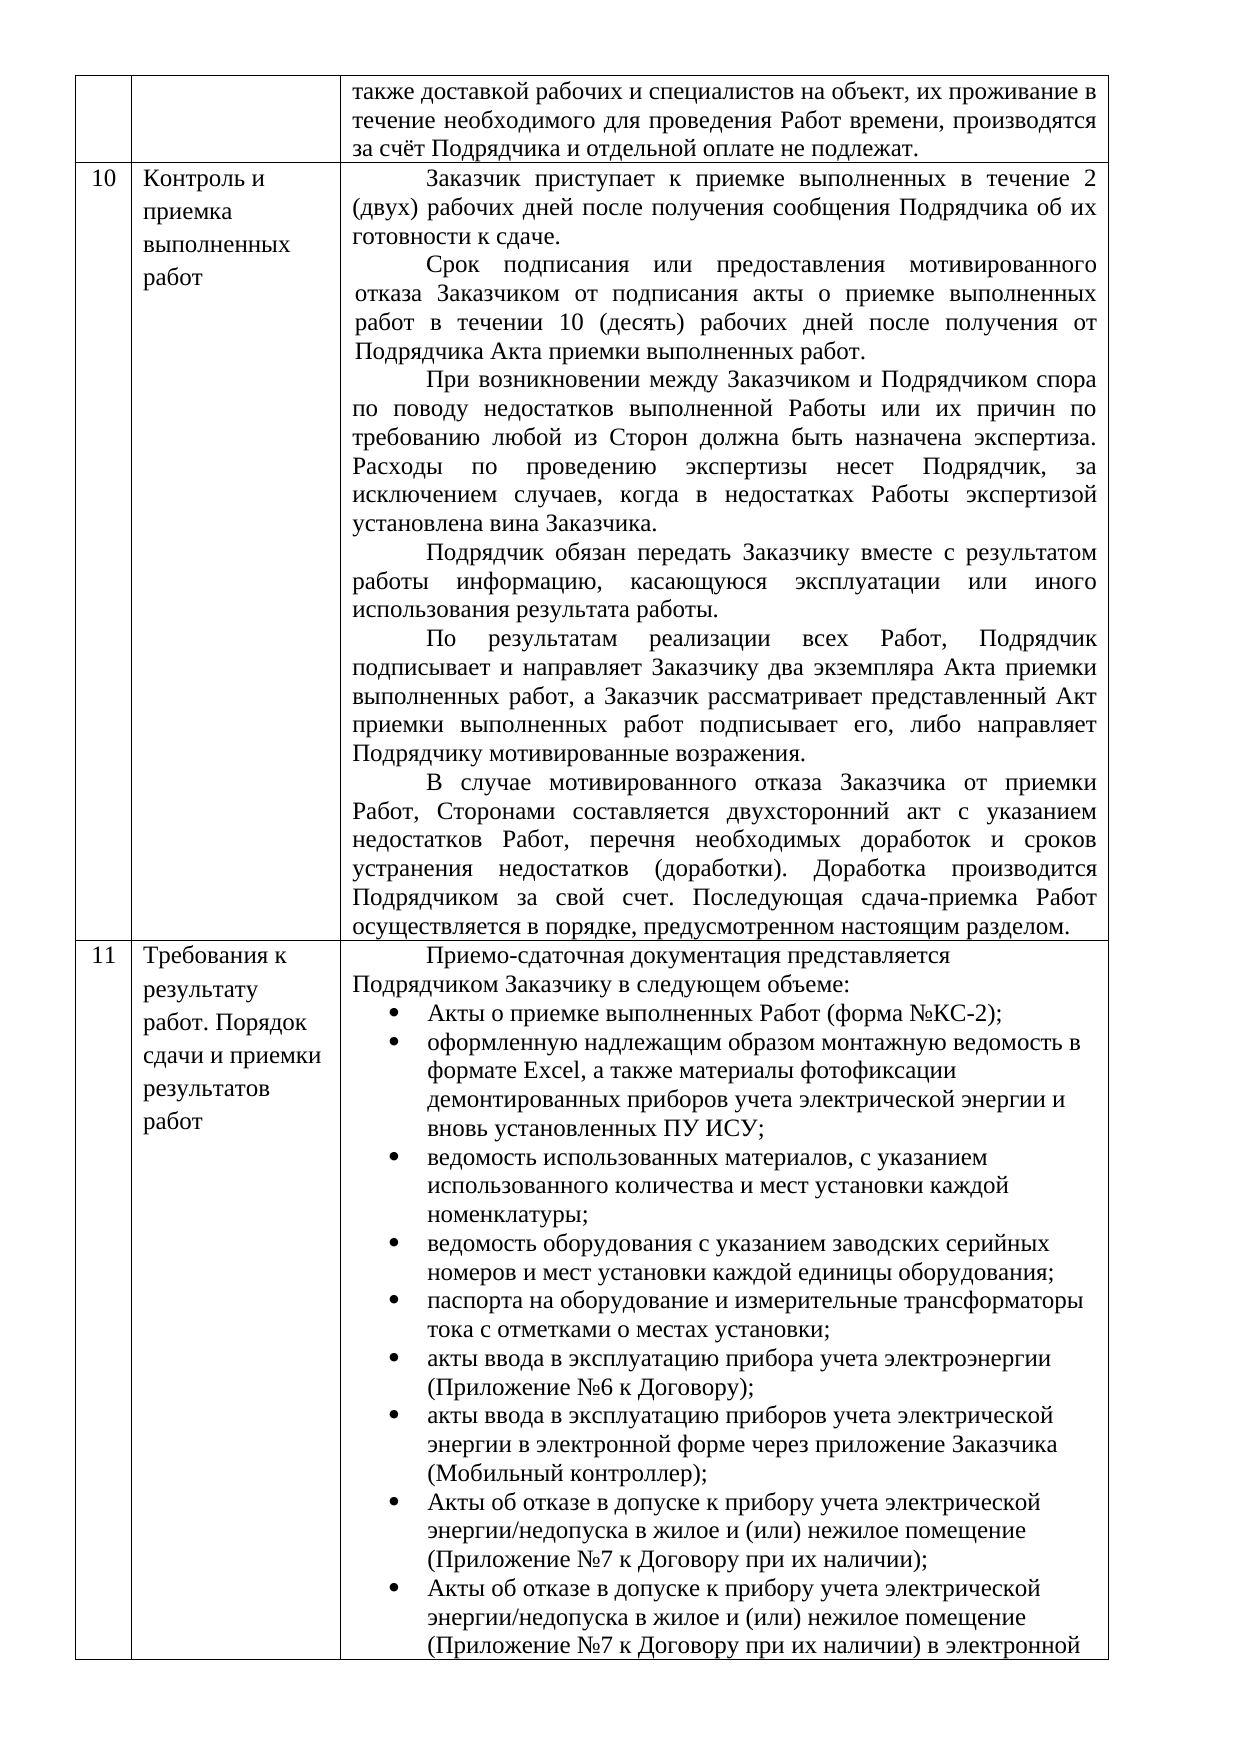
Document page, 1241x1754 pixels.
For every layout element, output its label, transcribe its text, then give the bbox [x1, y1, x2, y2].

table_cell Контроль и приемка выполненных работ [132, 163, 340, 939]
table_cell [341, 76, 1108, 162]
table_cell 10 [76, 163, 131, 939]
table_cell Заказчик приступает к приемке выполненных в течение 2 (двух) рабочих дней после получения сообщения Подрядчика об их готовности к сдаче. Срок подписания или предоставления мотивированного отказа Заказчиком от подписания акты о приемке выполненных работ в течении 10 (десять) рабочих дней после получения от Подрядчика Акта приемки выполненных работ. При возникновении между Заказчиком и Подрядчиком спора по поводу недостатков выполненной Работы или их причин по требованию любой из Сторон должна быть назначена экспертиза. Расходы по проведению экспертизы несет Подрядчик, за исключением случаев, когда в недостатках Работы экспертизой установлена вина Заказчика. Подрядчик обязан передать Заказчику вместе с результатом работы информацию, касающуюся эксплуатации или иного использования результата работы. По результатам реализации всех Работ, Подрядчик подписывает и направляет Заказчику два экземпляра Акта приемки выполненных работ, а Заказчик рассматривает представленный Акт приемки выполненных работ подписывает его, либо направляет Подрядчику мотивированные возражения. В случае мотивированного отказа Заказчика от приемки Работ, Сторонами составляется двухсторонний акт с указанием недостатков Работ, перечня необходимых доработок и сроков устранения недостатков (доработки). Доработка производится Подрядчиком за свой счет. Последующая сдача-приемка Работ осуществляется в порядке, предусмотренном настоящим разделом. [341, 163, 1108, 939]
table_cell 9 [76, 76, 131, 162]
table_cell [341, 941, 1108, 1659]
table_cell 11 [76, 941, 131, 1659]
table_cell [132, 76, 340, 162]
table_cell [132, 941, 340, 1659]
